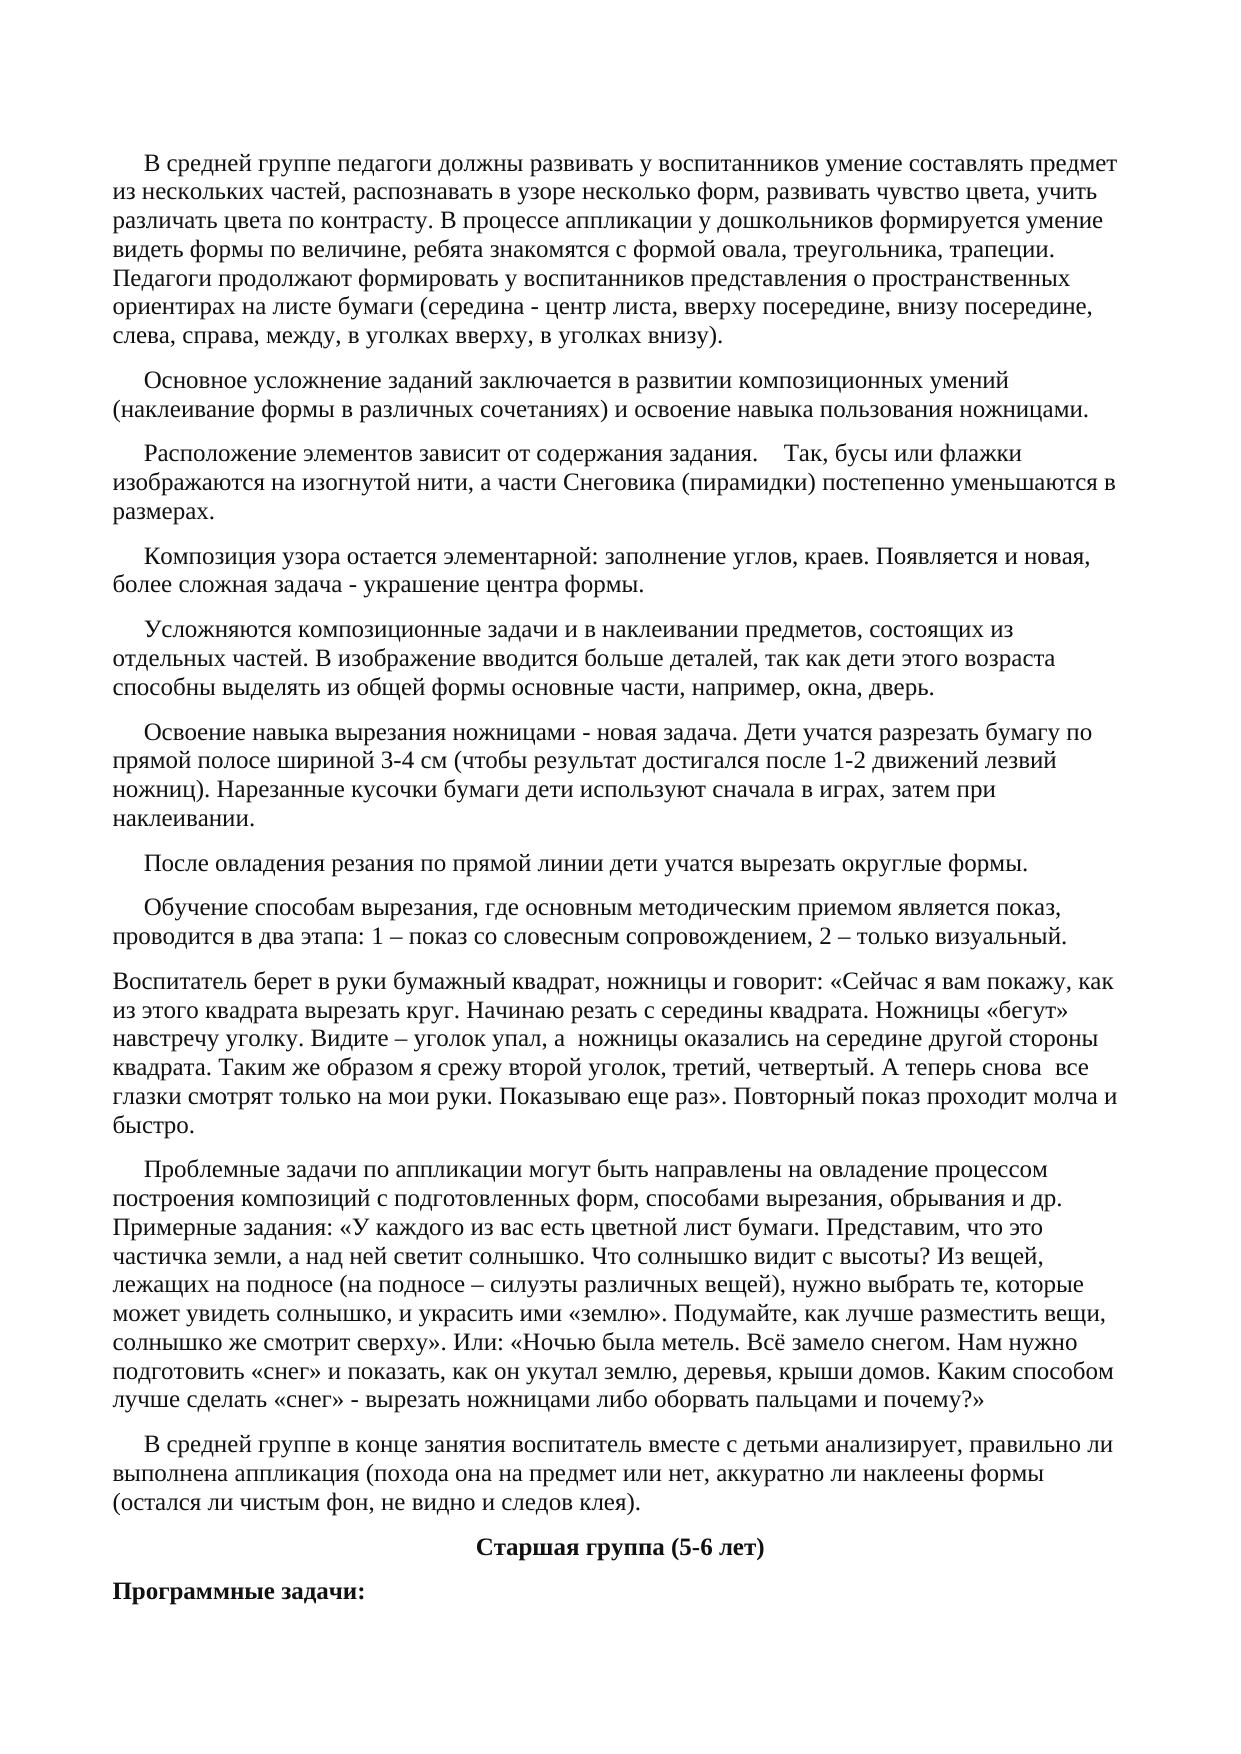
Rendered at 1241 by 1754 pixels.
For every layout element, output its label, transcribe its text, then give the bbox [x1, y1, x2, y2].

text Основное усложнение заданий заключается в развитии композиционных умений (наклеивание формы в различных сочетаниях) и освоение навыка пользования ножницами. [112, 365, 1128, 422]
text Воспитатель берет в руки бумажный квадрат, ножницы и говорит: «Сейчас я вам покажу, как из этого квадрата вырезать круг. Начинаю резать с середины квадрата. Ножницы «бегут» навстречу уголку. Видите – уголок упал, а ножницы оказались на середине другой стороны квадрата. Таким же образом я срежу второй уголок, третий, четвертый. А теперь снова все глазки смотрят только на мои руки. Показываю еще раз». Повторный показ проходит молча и быстро. [112, 966, 1128, 1138]
text Обучение способам вырезания, где основным методическим приемом является показ, проводится в два этапа: 1 – показ со словесным сопровождением, 2 – только визуальный. [112, 892, 1128, 950]
text Проблемные задачи по аппликации могут быть направлены на овладение процессом построения композиций с подготовленных форм, способами вырезания, обрывания и др. Примерные задания: «У каждого из вас есть цветной лист бумаги. Представим, что это частичка земли, а над ней светит солнышко. Что солнышко видит с высоты? Из вещей, лежащих на подносе (на подносе – силуэты различных вещей), нужно выбрать те, которые может увидеть солнышко, и украсить ими «землю». Подумайте, как лучше разместить вещи, солнышко же смотрит сверху». Или: «Ночью была метель. Всё замело снегом. Нам нужно подготовить «снег» и показать, как он укутал землю, деревья, крыши домов. Каким способом лучше сделать «снег» - вырезать ножницами либо оборвать пальцами и почему?» [112, 1154, 1128, 1413]
text В средней группе в конце занятия воспитатель вместе с детьми анализирует, правильно ли выполнена аппликация (похода она на предмет или нет, аккуратно ли наклеены формы (остался ли чистым фон, не видно и следов клея). [112, 1429, 1128, 1516]
text Усложняются композиционные задачи и в наклеивании предметов, состоящих из отдельных частей. В изображение вводится больше деталей, так как дети этого возраста способны выделять из общей формы основные части, например, окна, дверь. [112, 614, 1128, 701]
text Программные задачи: [112, 1576, 1128, 1605]
text Старшая группа (5-6 лет) [112, 1532, 1128, 1560]
text После овладения резания по прямой линии дети учатся вырезать округлые формы. [112, 848, 1128, 876]
text В средней группе педагоги должны развивать у воспитанников умение составлять предмет из нескольких частей, распознавать в узоре несколько форм, развивать чувство цвета, учить различать цвета по контрасту. В процессе аппликации у дошкольников формируется умение видеть формы по величине, ребята знакомятся с формой овала, треугольника, трапеции. Педагоги продолжают формировать у воспитанников представления о пространственных ориентирах на листе бумаги (середина - центр листа, вверху посередине, внизу посередине, слева, справа, между, в уголках вверху, в уголках внизу). [112, 148, 1128, 349]
text Освоение навыка вырезания ножницами - новая задача. Дети учатся разрезать бумагу по прямой полосе шириной 3-4 см (чтобы результат достигался после 1-2 движений лезвий ножниц). Нарезанные кусочки бумаги дети используют сначала в играх, затем при наклеивании. [112, 717, 1128, 832]
text Расположение элементов зависит от содержания задания. Так, бусы или флажки изображаются на изогнутой нити, а части Снеговика (пирамидки) постепенно уменьшаются в размерах. [112, 438, 1128, 525]
text Композиция узора остается элементарной: заполнение углов, краев. Появляется и новая, более сложная задача - украшение центра формы. [112, 541, 1128, 598]
